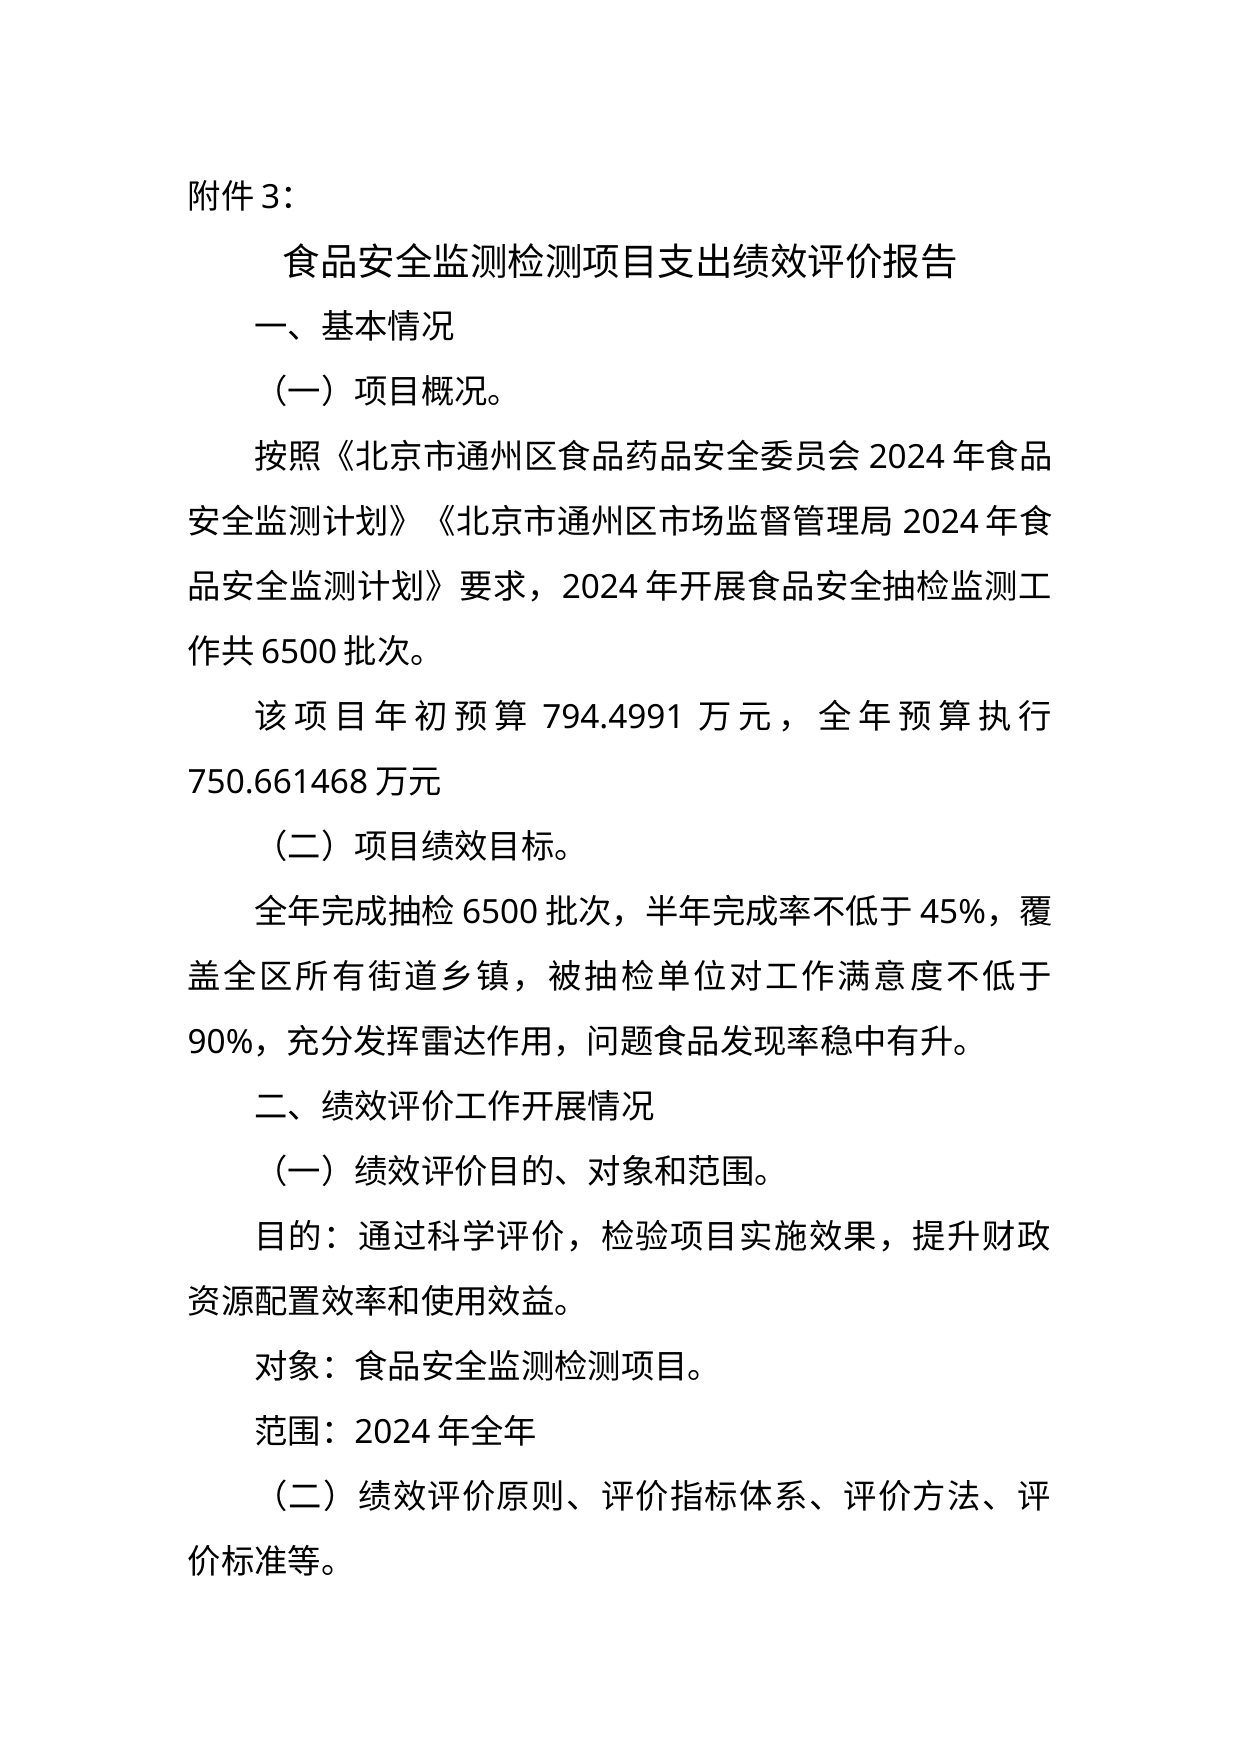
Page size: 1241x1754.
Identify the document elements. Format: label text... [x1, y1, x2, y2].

text 食品安全监测检测项目支出绩效评价报告 [187, 227, 1053, 292]
text （一）项目概况。 [187, 357, 1053, 422]
text 范围：2024年全年 [187, 1397, 1053, 1462]
text 二、绩效评价工作开展情况 [187, 1072, 1053, 1137]
text 目的：通过科学评价，检验项目实施效果，提升财政资源配置效率和使用效益。 [187, 1202, 1053, 1332]
text （二）项目绩效目标。 [187, 812, 1053, 877]
text 该项目年初预算794.4991万元，全年预算执行750.661468万元 [187, 682, 1053, 812]
text 对象：食品安全监测检测项目。 [187, 1332, 1053, 1397]
text （一）绩效评价目的、对象和范围。 [187, 1137, 1053, 1202]
text （二）绩效评价原则、评价指标体系、评价方法、评价标准等。 [187, 1462, 1053, 1592]
text 附件3： [187, 162, 1053, 227]
text 按照《北京市通州区食品药品安全委员会2024年食品安全监测计划》《北京市通州区市场监督管理局2024年食品安全监测计划》要求，2024年开展食品安全抽检监测工作共6500批次。 [187, 422, 1053, 682]
text 一、基本情况 [187, 292, 1053, 357]
text 全年完成抽检6500批次，半年完成率不低于45%，覆盖全区所有街道乡镇，被抽检单位对工作满意度不低于90%，充分发挥雷达作用，问题食品发现率稳中有升。 [187, 877, 1053, 1072]
